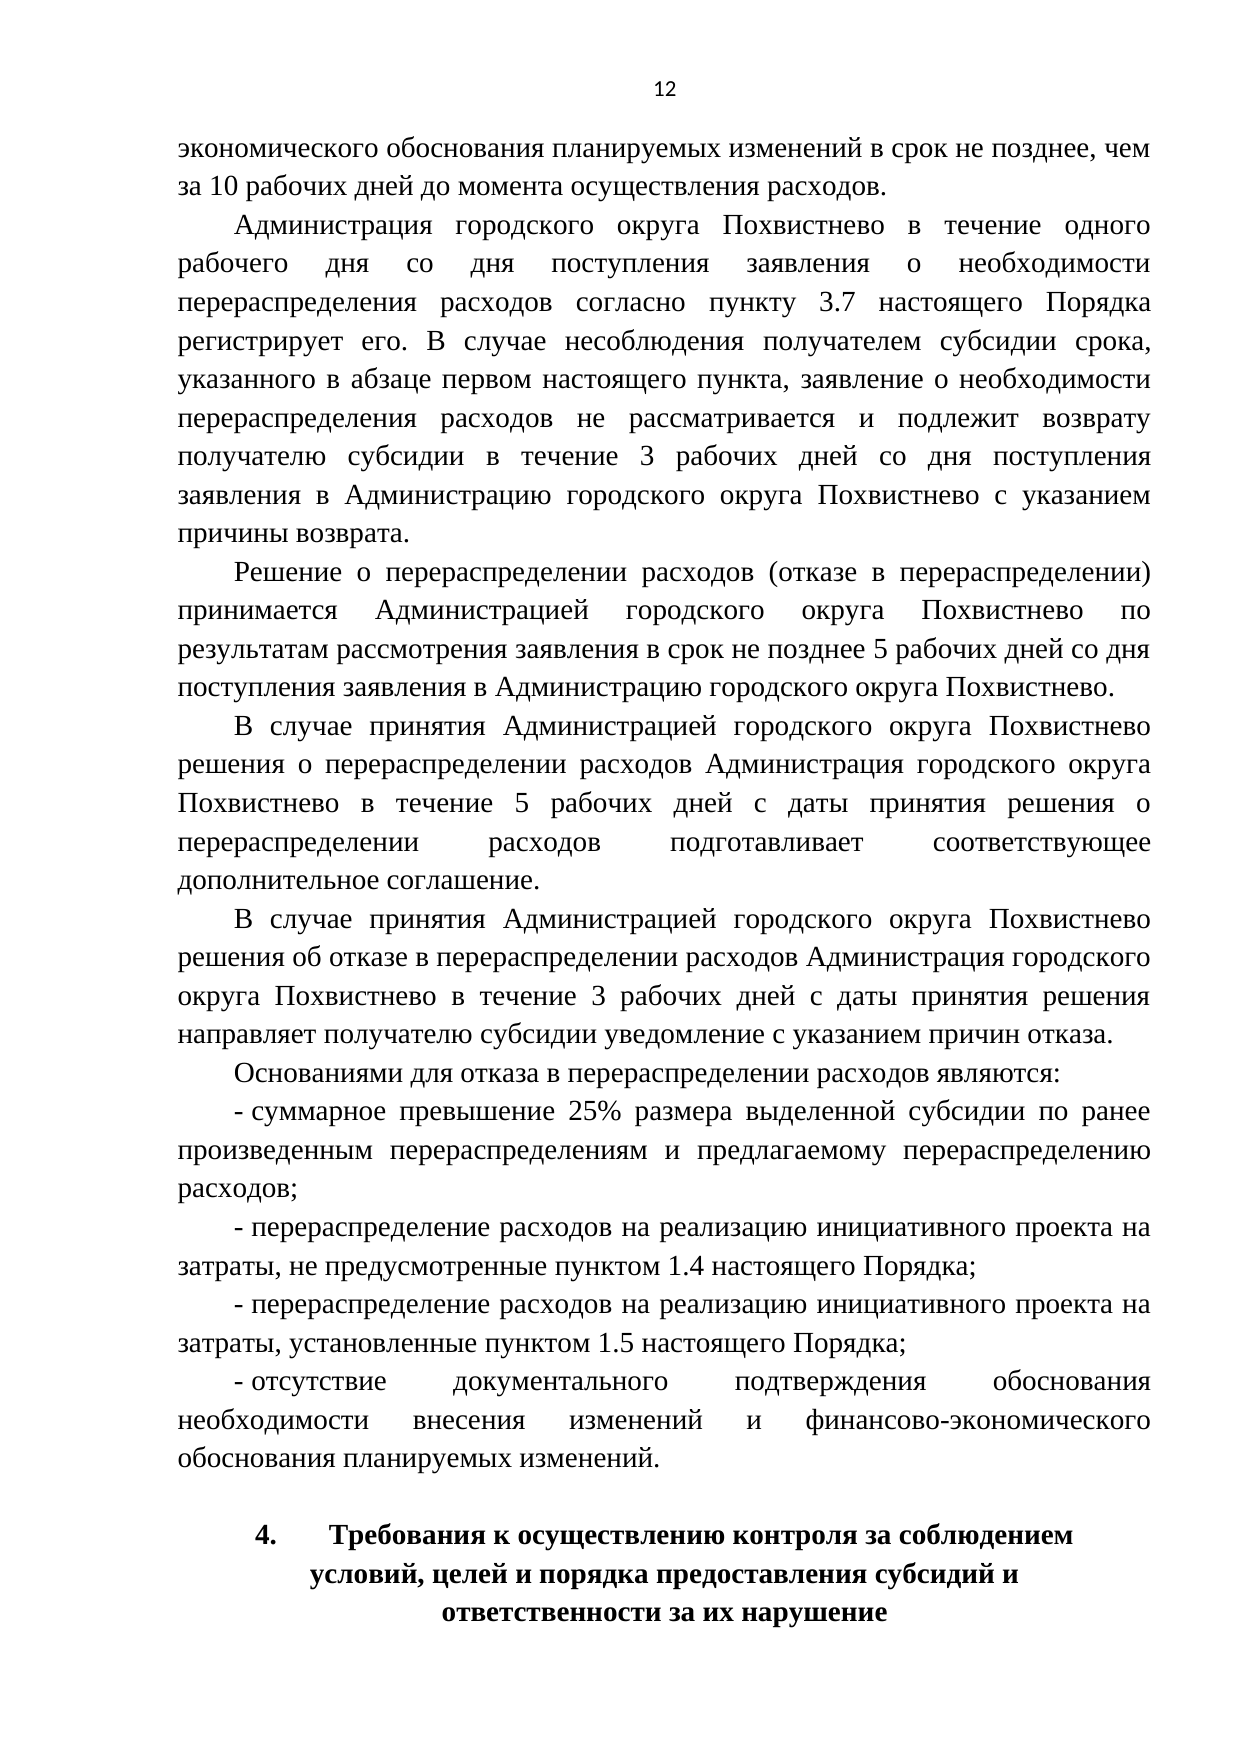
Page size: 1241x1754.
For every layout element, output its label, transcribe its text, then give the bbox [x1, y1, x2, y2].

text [177, 130, 1152, 202]
text - суммарное превышение 25% размера выделенной субсидии по ранее произведенным перераспределениям и предлагаемому перераспределению расходов; [177, 1093, 1152, 1204]
text - перераспределение расходов на реализацию инициативного проекта на затраты, установленные пунктом 1.5 настоящего Порядка; [177, 1286, 1152, 1358]
text Основаниями для отказа в перераспределении расходов являются: [177, 1055, 1152, 1088]
text Администрация городского округа Похвистнево в течение одного рабочего дня со дня поступления заявления о необходимости перераспределения расходов согласно пункту 3.7 настоящего Порядка регистрирует его. В случае несоблюдения получателем субсидии срока, указанного в абзаце первом настоящего пункта, заявление о необходимости перераспределения расходов не рассматривается и подлежит возврату получателю субсидии в течение 3 рабочих дней со дня поступления заявления в Администрацию городского округа Похвистнево с указанием причины возврата. [177, 207, 1152, 549]
text В случае принятия Администрацией городского округа Похвистнево решения о перераспределении расходов Администрация городского округа Похвистнево в течение 5 рабочих дней с даты принятия решения о перераспределении расходов подготавливает соответствующее дополнительное соглашение. [177, 708, 1152, 896]
text - отсутствие документального подтверждения обоснования необходимости внесения изменений и финансово-экономического обоснования планируемых изменений. [177, 1363, 1152, 1474]
title 4. Требования к осуществлению контроля за соблюдением [177, 1517, 1152, 1551]
text - перераспределение расходов на реализацию инициативного проекта на затраты, не предусмотренные пунктом 1.4 настоящего Порядка; [177, 1209, 1152, 1281]
title условий, целей и порядка предоставления субсидий и [177, 1556, 1152, 1589]
text В случае принятия Администрацией городского округа Похвистнево решения об отказе в перераспределении расходов Администрация городского округа Похвистнево в течение 3 рабочих дней с даты принятия решения направляет получателю субсидии уведомление с указанием причин отказа. [177, 901, 1152, 1050]
text Решение о перераспределении расходов (отказе в перераспределении) принимается Администрацией городского округа Похвистнево по результатам рассмотрения заявления в срок не позднее 5 рабочих дней со дня поступления заявления в Администрацию городского округа Похвистнево. [177, 554, 1152, 703]
title ответственности за их нарушение [177, 1594, 1152, 1628]
